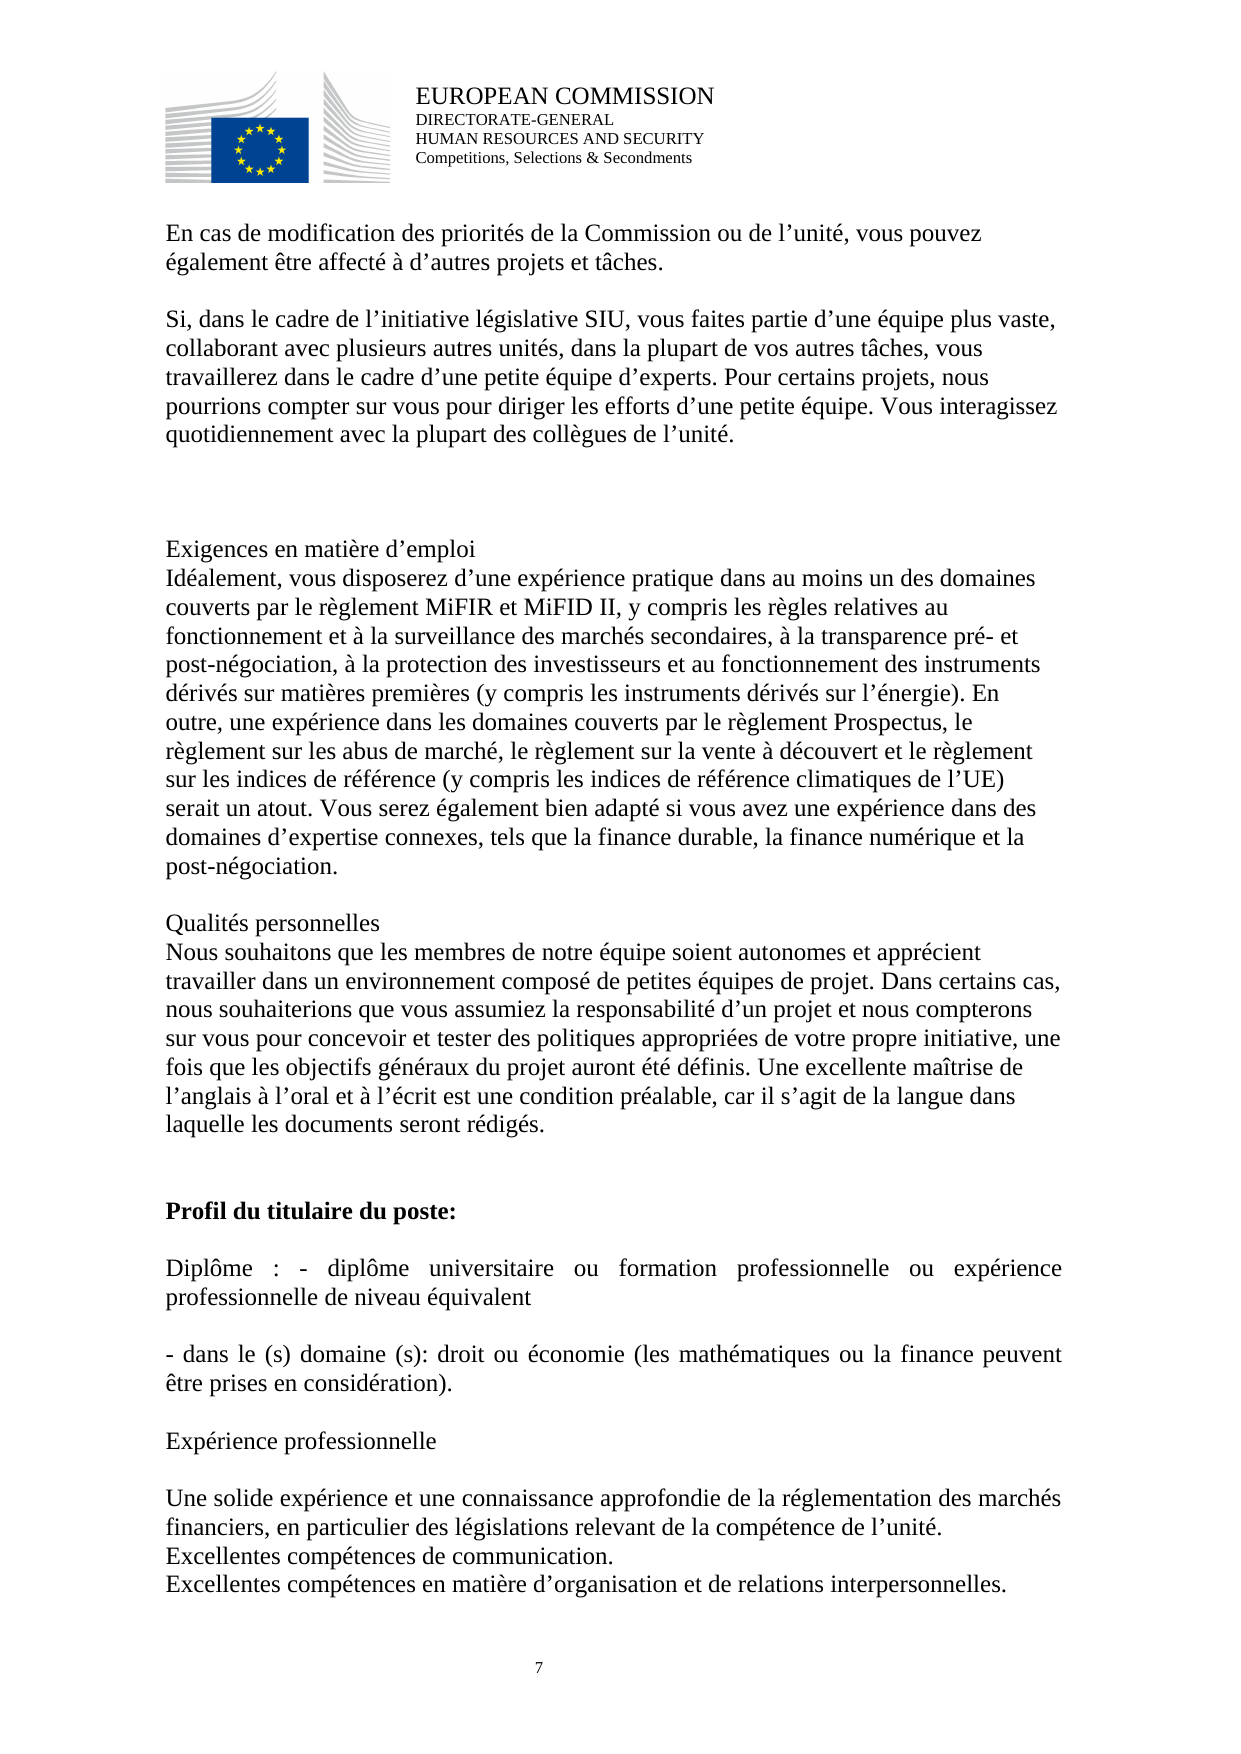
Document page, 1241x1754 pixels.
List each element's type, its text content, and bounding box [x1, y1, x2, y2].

text Excellentes compétences de communication. [165, 1541, 1063, 1569]
text Diplôme : - diplôme universitaire ou formation professionnelle ou expérience professionnelle de niveau équivalent [165, 1253, 1063, 1311]
text Excellentes compétences en matière d’organisation et de relations interpersonnelles. [165, 1569, 1063, 1598]
picture [165, 71, 391, 183]
text Une solide expérience et une connaissance approfondie de la réglementation des marchés financiers, en particulier des législations relevant de la compétence de l’unité. [165, 1483, 1063, 1541]
text Expérience professionnelle [165, 1426, 1063, 1454]
text Idéalement, vous disposerez d’une expérience pratique dans au moins un des domaines couverts par le règlement MiFIR et MiFID II, y compris les règles relatives au fonctionnement et à la surveillance des marchés secondaires, à la transparence pré- et post-négociation, à la protection des investisseurs et au fonctionnement des instruments dérivés sur matières premières (y compris les instruments dérivés sur l’énergie). En outre, une expérience dans les domaines couverts par le règlement Prospectus, le règlement sur les abus de marché, le règlement sur la vente à découvert et le règlement sur les indices de référence (y compris les indices de référence climatiques de l’UE) serait un atout. Vous serez également bien adapté si vous avez une expérience dans des domaines d’expertise connexes, tels que la finance durable, la finance numérique et la post-négociation. [165, 563, 1063, 879]
text Profil du titulaire du poste: [165, 1196, 1063, 1224]
text En cas de modification des priorités de la Commission ou de l’unité, vous pouvez également être affecté à d’autres projets et tâches. [165, 134, 1063, 276]
text - dans le (s) domaine (s): droit ou économie (les mathématiques ou la finance peuvent être prises en considération). [165, 1339, 1063, 1397]
text Exigences en matière d’emploi [165, 534, 1063, 563]
text Qualités personnelles [165, 908, 1063, 937]
text Nous souhaitons que les membres de notre équipe soient autonomes et apprécient travailler dans un environnement composé de petites équipes de projet. Dans certains cas, nous souhaiterions que vous assumiez la responsabilité d’un projet et nous compterons sur vous pour concevoir et tester des politiques appropriées de votre propre initiative, une fois que les objectifs généraux du projet auront été définis. Une excellente maîtrise de l’anglais à l’oral et à l’écrit est une condition préalable, car il s’agit de la langue dans laquelle les documents seront rédigés. [165, 937, 1063, 1138]
text Si, dans le cadre de l’initiative législative SIU, vous faites partie d’une équipe plus vaste, collaborant avec plusieurs autres unités, dans la plupart de vos autres tâches, vous travaillerez dans le cadre d’une petite équipe d’experts. Pour certains projets, nous pourrions compter sur vous pour diriger les efforts d’une petite équipe. Vous interagissez quotidiennement avec la plupart des collègues de l’unité. [165, 304, 1063, 448]
